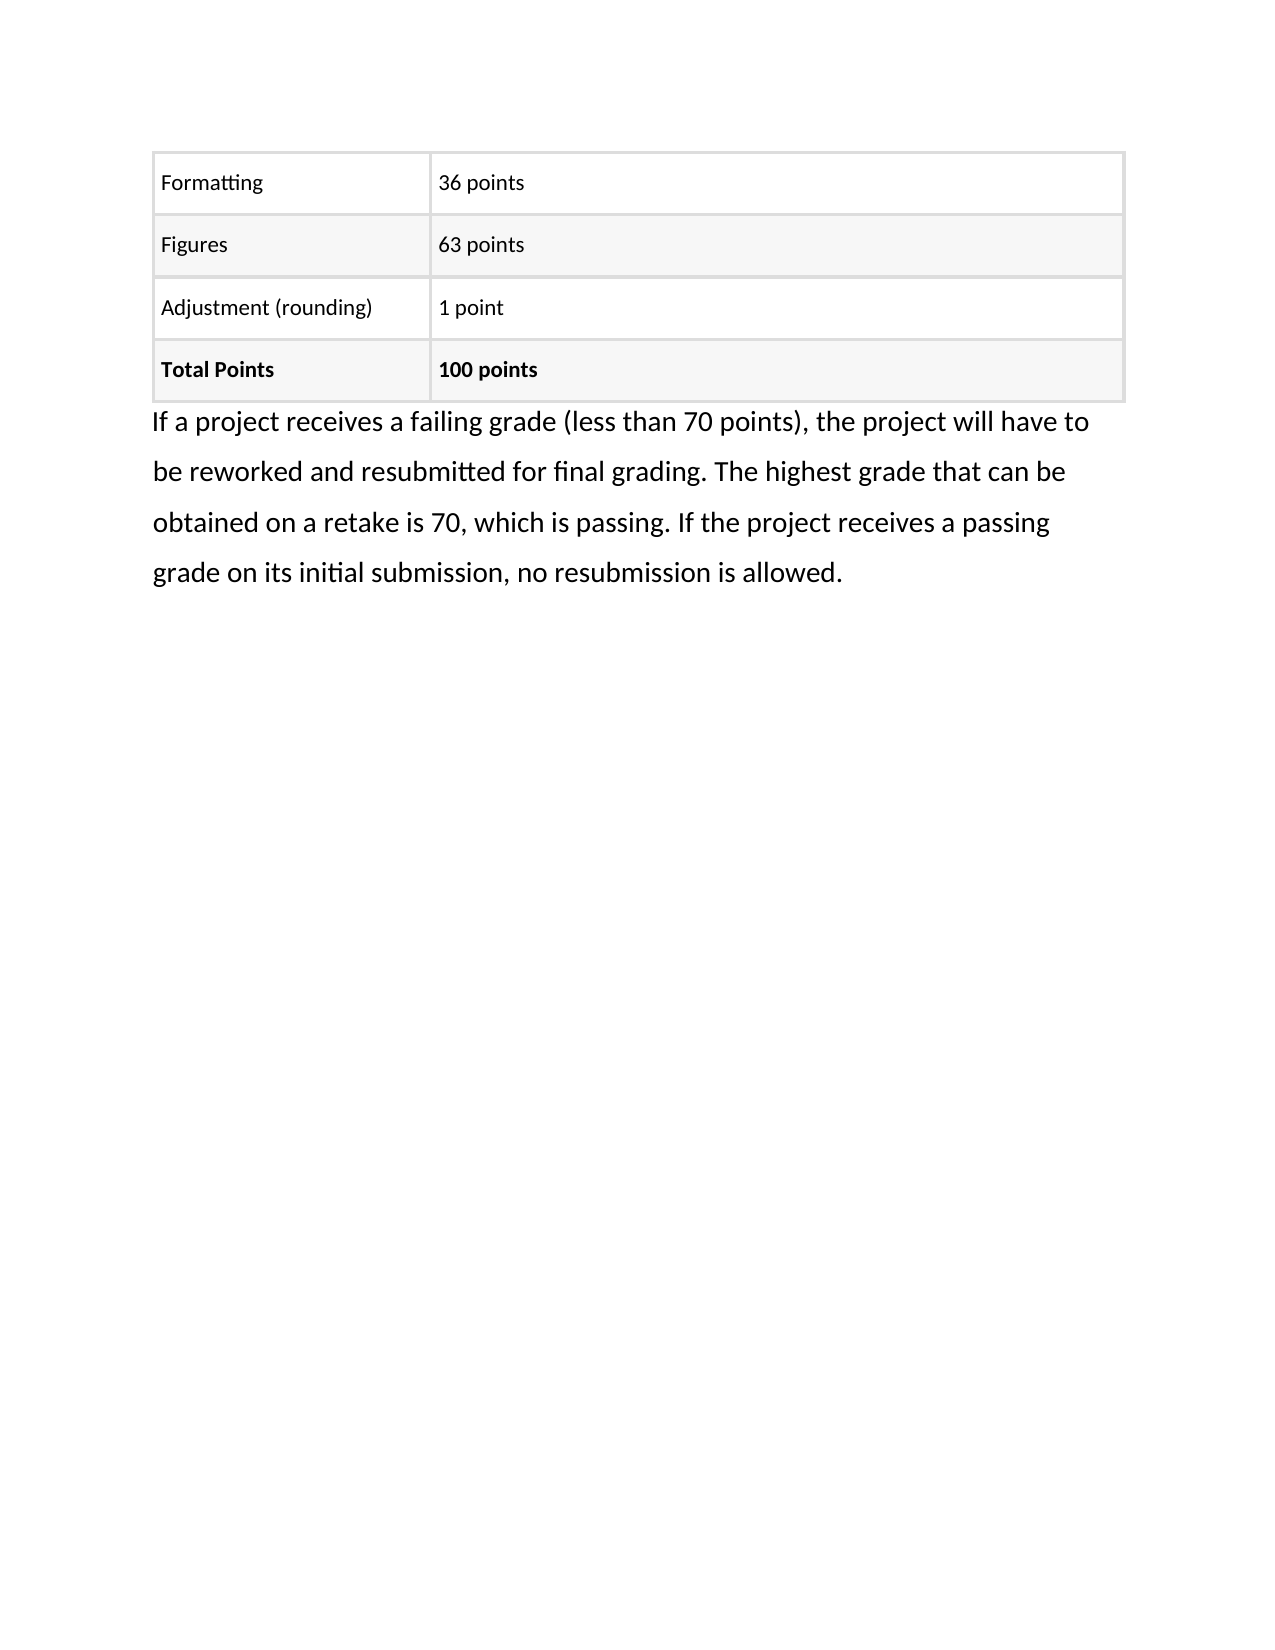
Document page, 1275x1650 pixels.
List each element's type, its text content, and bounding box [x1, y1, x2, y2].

table_cell 100 points [432, 341, 1122, 400]
table_cell Figures [155, 216, 429, 275]
text If a project receives a failing grade (less than 70 points), the project will have to be reworked and resubmitted for final grading. The highest grade that can be obtained on a retake is 70, which is passing. If the project receives a passing grade on its initial submission, no resubmission is allowed. [152, 403, 1121, 590]
table_cell Total Points [155, 341, 429, 400]
table_header 36 points [432, 154, 1122, 213]
table_cell 63 points [432, 216, 1122, 275]
table_cell Adjustment (rounding) [155, 279, 429, 338]
table_cell 1 point [432, 279, 1122, 338]
table_header Formatting [155, 154, 429, 213]
